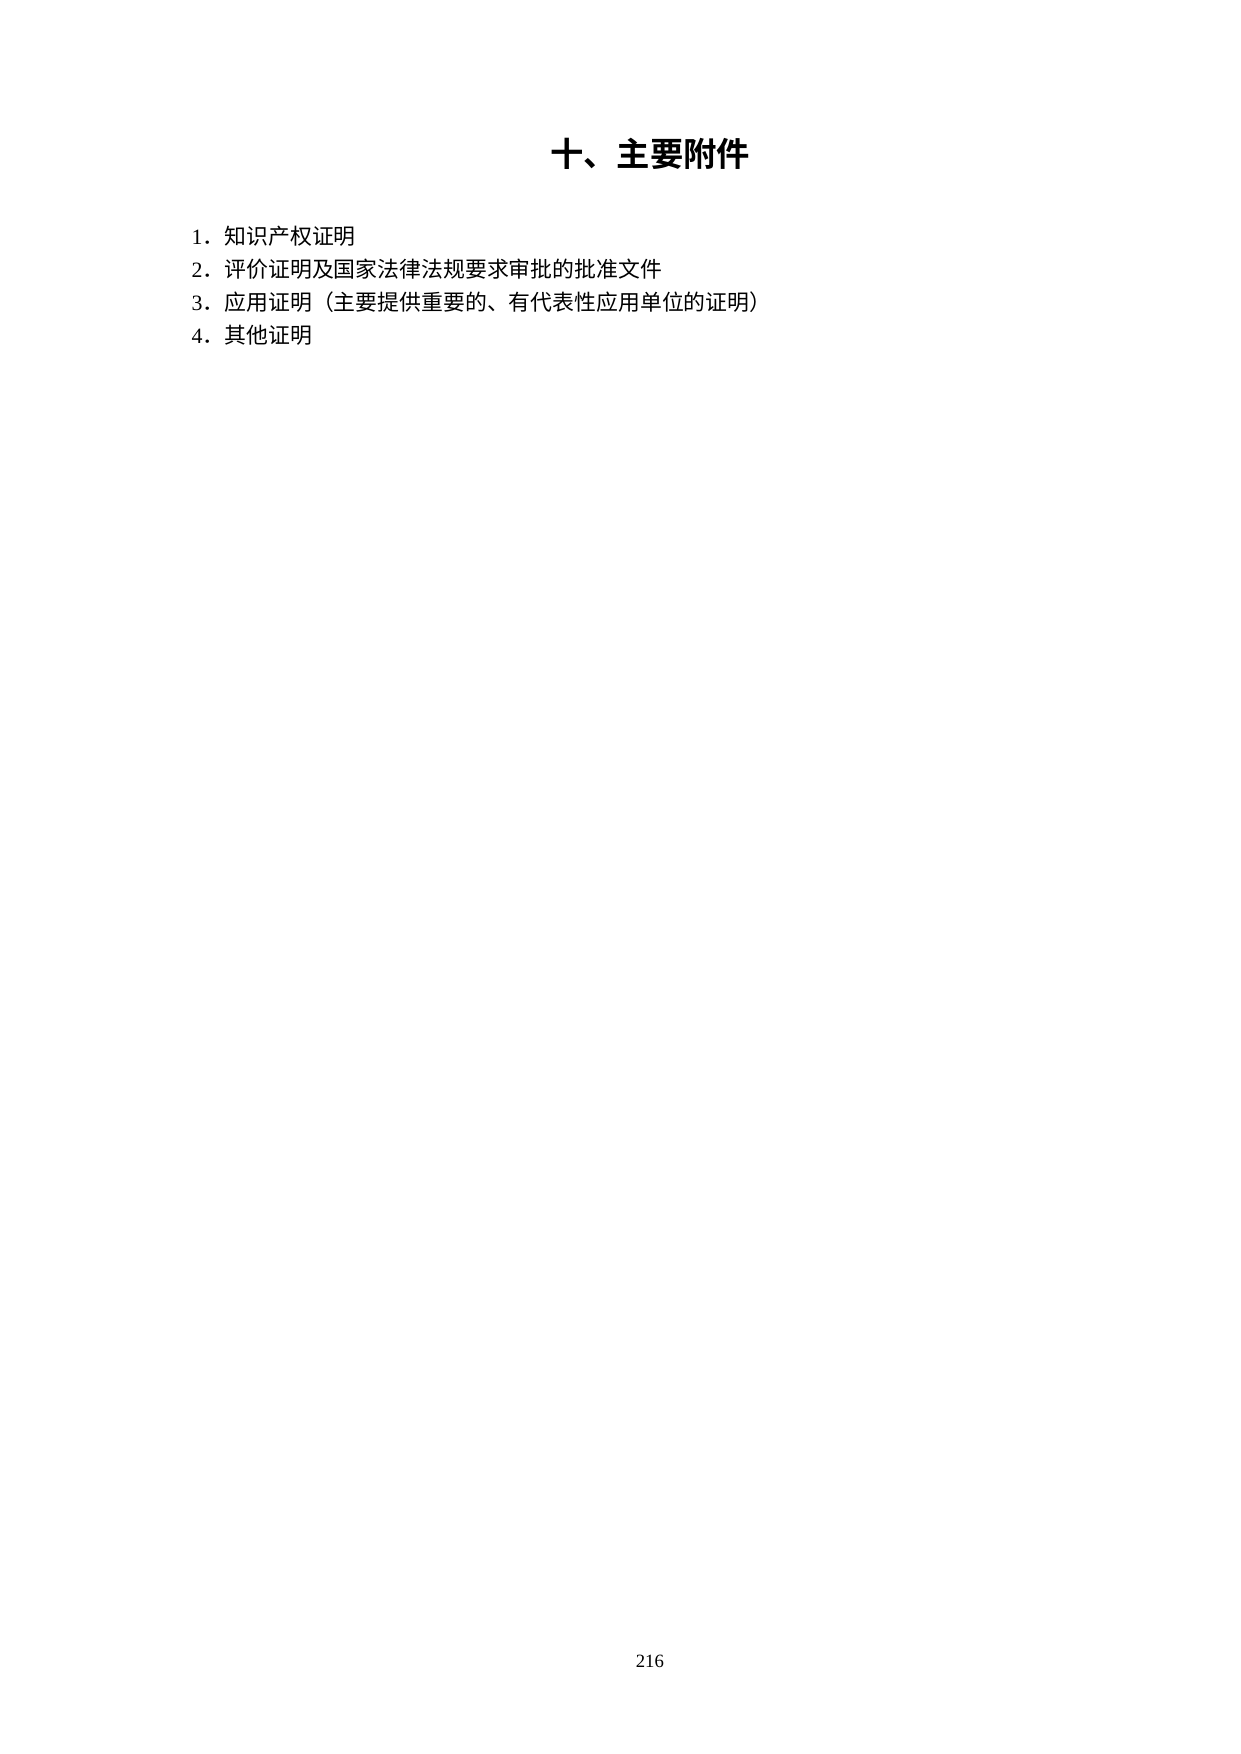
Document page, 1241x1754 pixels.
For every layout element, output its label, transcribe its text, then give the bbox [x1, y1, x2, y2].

text 1．知识产权证明 [148, 218, 1152, 251]
text 4．其他证明 [148, 317, 1152, 350]
text 2．评价证明及国家法律法规要求审批的批准文件 [148, 251, 1152, 284]
subtitle 十、主要附件 [148, 119, 1152, 185]
text 3．应用证明（主要提供重要的、有代表性应用单位的证明） [148, 284, 1152, 317]
